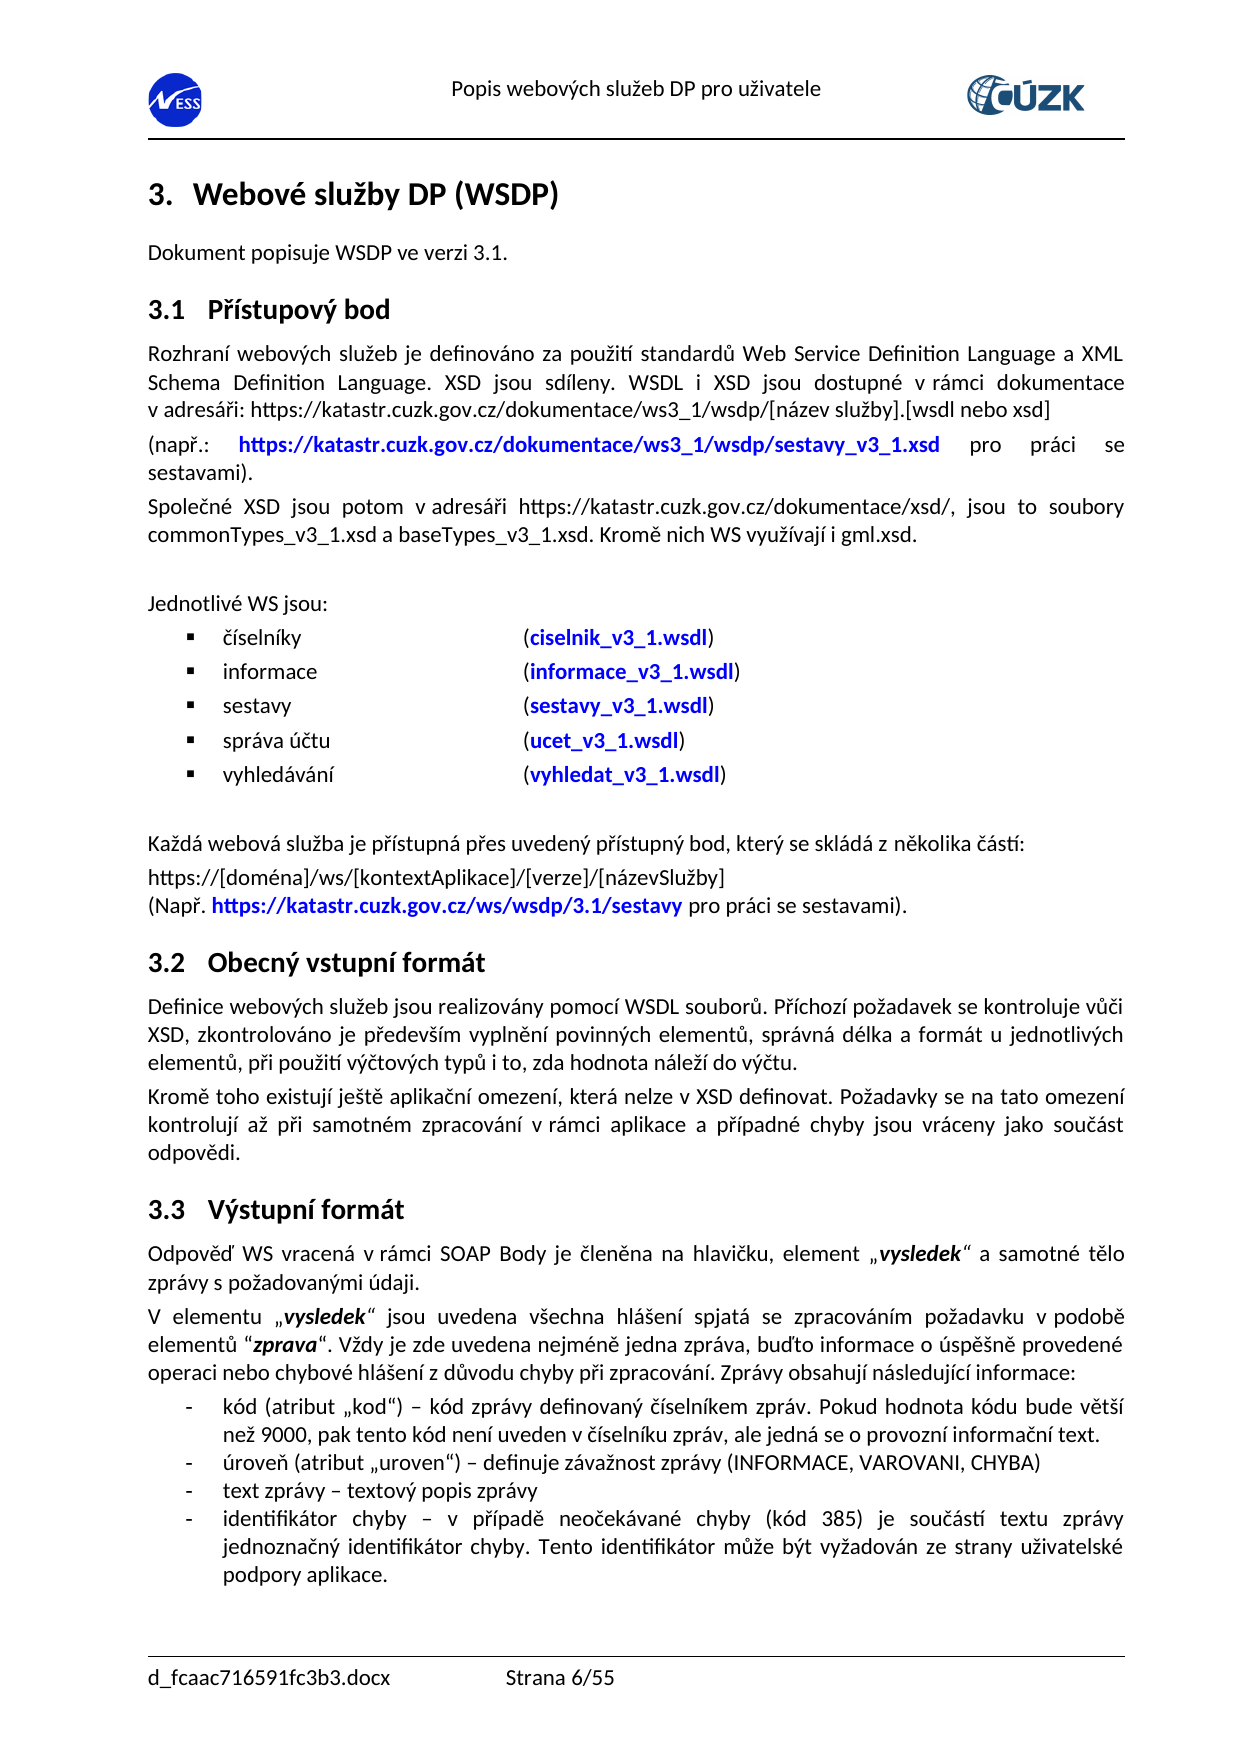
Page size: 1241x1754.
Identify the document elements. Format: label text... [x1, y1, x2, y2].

list identifikátor chyby – v případě neočekávané chyby (kód 385) je součástí textu zprávy jednoznačný identifikátor chyby. Tento identifikátor může být vyžadován ze strany uživatelské podpory aplikace. [185, 1504, 1125, 1588]
text Definice webových služeb jsou realizovány pomocí WSDL souborů. Příchozí požadavek se kontroluje vůči XSD, zkontrolováno je především vyplnění povinných elementů, správná délka a formát u jednotlivých elementů, při použití výčtových typů i to, zda hodnota náleží do výčtu. [148, 992, 1125, 1076]
subtitle Výstupní formát [148, 1191, 1125, 1227]
text (např.: https://katastr.cuzk.gov.cz/dokumentace/ws3_1/wsdp/sestavy_v3_1.xsd pro práci se sestavami). [148, 430, 1125, 486]
text Společné XSD jsou potom v adresáři https://katastr.cuzk.gov.cz/dokumentace/xsd/, jsou to soubory commonTypes_v3_1.xsd a baseTypes_v3_1.xsd. Kromě nich WS využívají i gml.xsd. [148, 492, 1125, 548]
list sestavy (sestavy_v3_1.wsdl) [185, 692, 1125, 719]
list vyhledávání (vyhledat_v3_1.wsdl) [185, 760, 1125, 788]
list kód (atribut „kod“) – kód zprávy definovaný číselníkem zpráv. Pokud hodnota kódu bude větší než 9000, pak tento kód není uveden v číselníku zpráv, ale jedná se o provozní informační text. [185, 1392, 1125, 1448]
text https://[doména]/ws/[kontextAplikace]/[verze]/[názevSlužby] (Např. https://katastr.cuzk.gov.cz/ws/wsdp/3.1/sestavy pro práci se sestavami). [148, 863, 1125, 919]
text Odpověď WS vracená v rámci SOAP Body je členěna na hlavičku, element „vysledek“ a samotné tělo zprávy s požadovanými údaji. [148, 1239, 1125, 1296]
subtitle Webové služby DP (WSDP) [148, 173, 1125, 213]
subtitle Obecný vstupní formát [148, 944, 1125, 979]
text Kromě toho existují ještě aplikační omezení, která nelze v XSD definovat. Požadavky se na tato omezení kontrolují až při samotném zpracování v rámci aplikace a případné chyby jsou vráceny jako součást odpovědi. [148, 1082, 1125, 1166]
list správa účtu (ucet_v3_1.wsdl) [185, 726, 1125, 754]
text Dokument popisuje WSDP ve verzi 3.1. [148, 238, 1125, 266]
picture [967, 75, 1085, 115]
text Každá webová služba je přístupná přes uvedený přístupný bod, který se skládá z několika částí: [148, 829, 1125, 857]
list úroveň (atribut „uroven“) – definuje závažnost zprávy (INFORMACE, VAROVANI, CHYBA) [185, 1448, 1125, 1476]
text Rozhraní webových služeb je definováno za použití standardů Web Service Definition Language a XML Schema Definition Language. XSD jsou sdíleny. WSDL i XSD jsou dostupné v rámci dokumentace v adresáři: https://katastr.cuzk.gov.cz/dokumentace/ws3_1/wsdp/[název služby].[wsdl nebo xsd] [148, 339, 1125, 424]
list číselníky (ciselnik_v3_1.wsdl) [185, 623, 1125, 651]
picture [148, 73, 202, 127]
list informace (informace_v3_1.wsdl) [185, 657, 1125, 685]
subtitle Přístupový bod [148, 291, 1125, 327]
list text zprávy – textový popis zprávy [185, 1476, 1125, 1504]
text V elementu „vysledek“ jsou uvedena všechna hlášení spjatá se zpracováním požadavku v podobě elementů “zprava“. Vždy je zde uvedena nejméně jedna zpráva, buďto informace o úspěšně provedené operaci nebo chybové hlášení z důvodu chyby při zpracování. Zprávy obsahují následující informace: [148, 1302, 1125, 1386]
text Jednotlivé WS jsou: [148, 589, 1125, 617]
